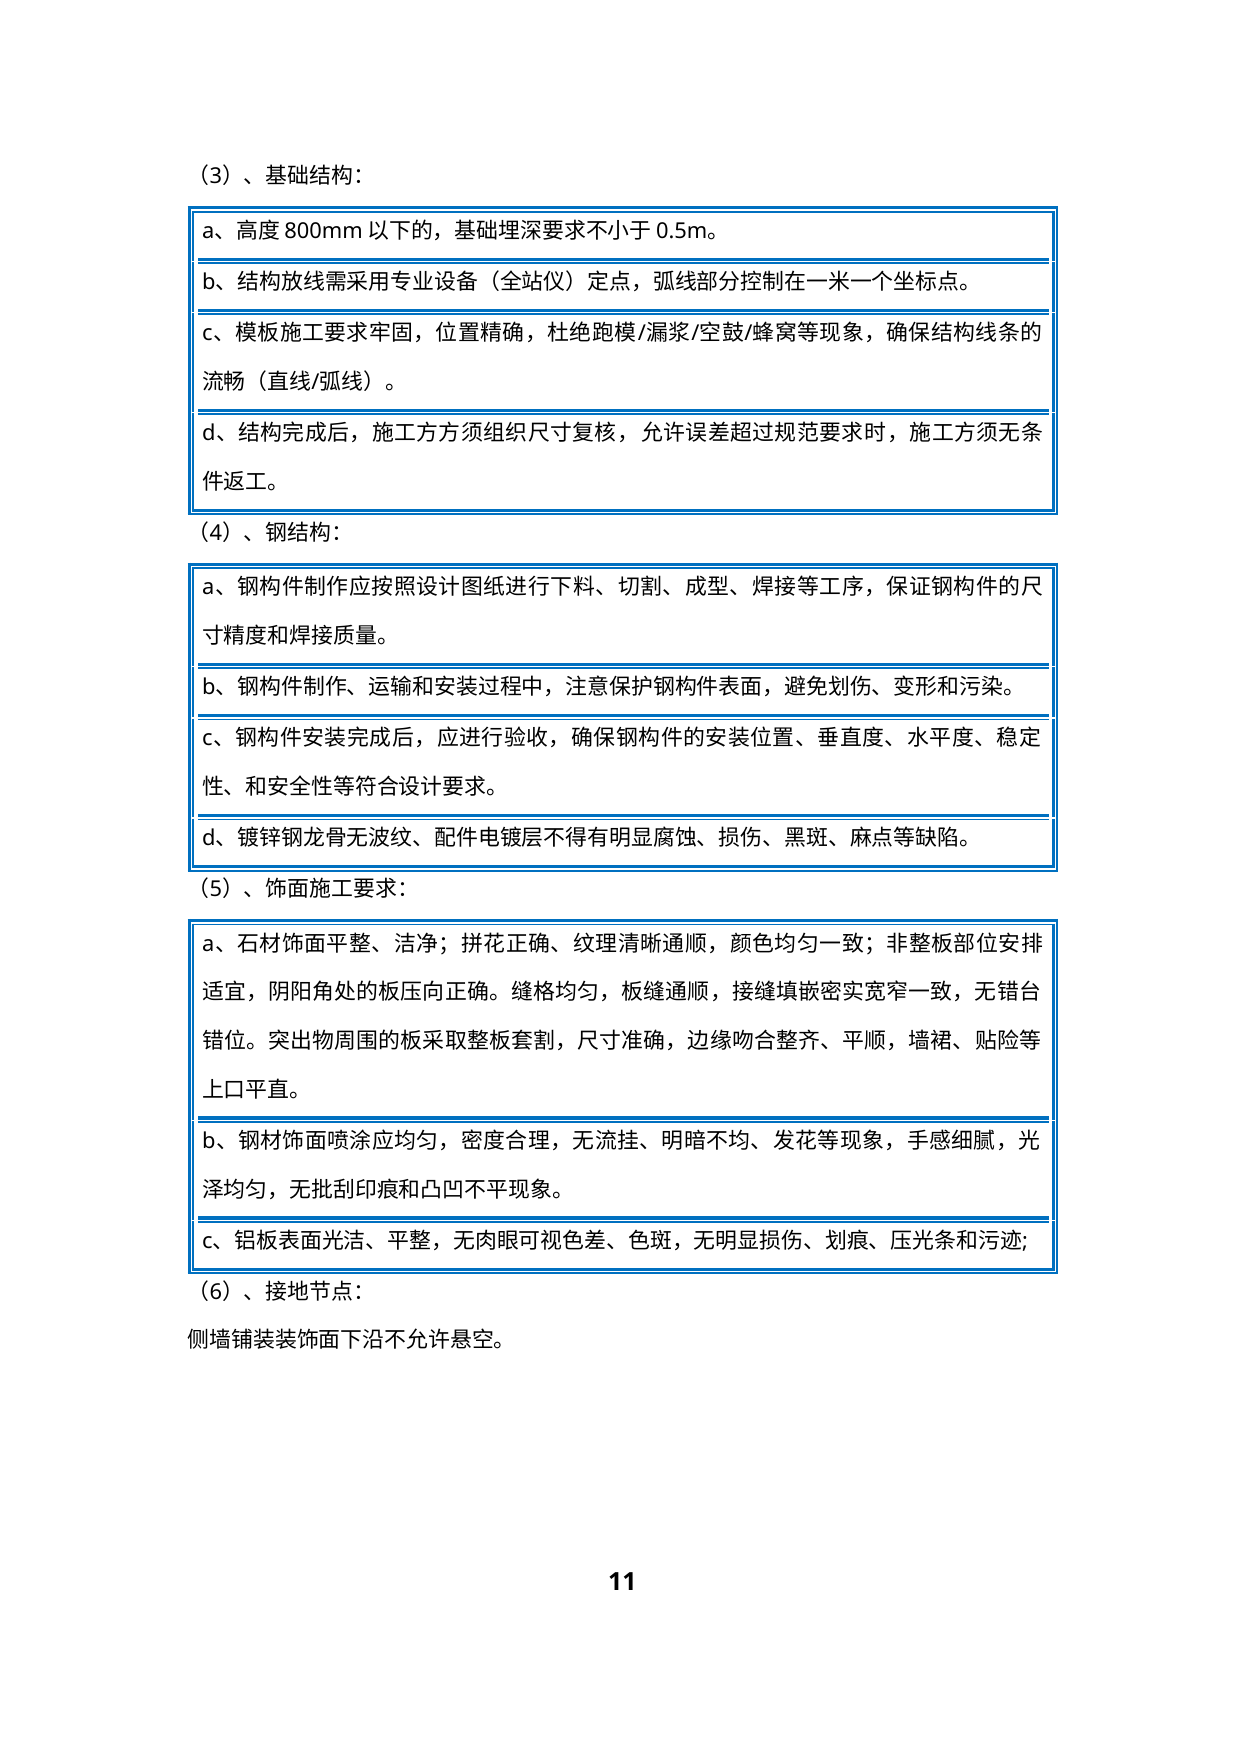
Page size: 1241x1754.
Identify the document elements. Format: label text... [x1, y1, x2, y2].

text 侧墙铺装装饰面下沿不允许悬空。 [187, 1322, 1053, 1353]
text （4）、钢结构： [187, 515, 1053, 547]
text （5）、饰面施工要求： [187, 871, 1053, 903]
table_cell d、镀锌钢龙骨无波纹、配件电镀层不得有明显腐蚀、损伤、黑斑、麻点等缺陷。 [191, 814, 1055, 865]
table_header a、高度800mm以下的，基础埋深要求不小于0.5m。 [194, 213, 1052, 257]
text （6）、接地节点： [187, 1274, 1053, 1306]
table_header a、石材饰面平整、洁净；拼花正确、纹理清晰通顺，颜色均匀一致；非整板部位安排适宜，阴阳角处的板压向正确。缝格均匀，板缝通顺，接缝填嵌密实宽窄一致，无错台错位。突出物周围的板采取整板套割，尺寸准确，边缘吻合整齐、平顺，墙裙、贴险等上口平直。 [194, 925, 1052, 1116]
table_cell d、结构完成后，施工方方须组织尺寸复核，允许误差超过规范要求时，施工方须无条件返工。 [191, 409, 1055, 509]
text （3）、基础结构： [187, 158, 1053, 190]
table_header a、钢构件制作应按照设计图纸进行下料、切割、成型、焊接等工序，保证钢构件的尺寸精度和焊接质量。 [194, 569, 1052, 663]
table_cell c、钢构件安装完成后，应进行验收，确保钢构件的安装位置、垂直度、水平度、稳定性、和安全性等符合设计要求。 [191, 714, 1055, 814]
table_cell c、铝板表面光洁、平整，无肉眼可视色差、色斑，无明显损伤、划痕、压光条和污迹; [191, 1216, 1055, 1268]
table_cell c、模板施工要求牢固，位置精确，杜绝跑模/漏浆/空鼓/蜂窝等现象，确保结构线条的流畅（直线/弧线）。 [191, 309, 1055, 409]
table_cell b、钢构件制作、运输和安装过程中，注意保护钢构件表面，避免划伤、变形和污染。 [191, 663, 1055, 714]
table_cell b、钢材饰面喷涂应均匀，密度合理，无流挂、明暗不均、发花等现象，手感细腻，光泽均匀，无批刮印痕和凸凹不平现象。 [191, 1116, 1055, 1216]
table_cell b、结构放线需采用专业设备（全站仪）定点，弧线部分控制在一米一个坐标点。 [191, 258, 1055, 309]
